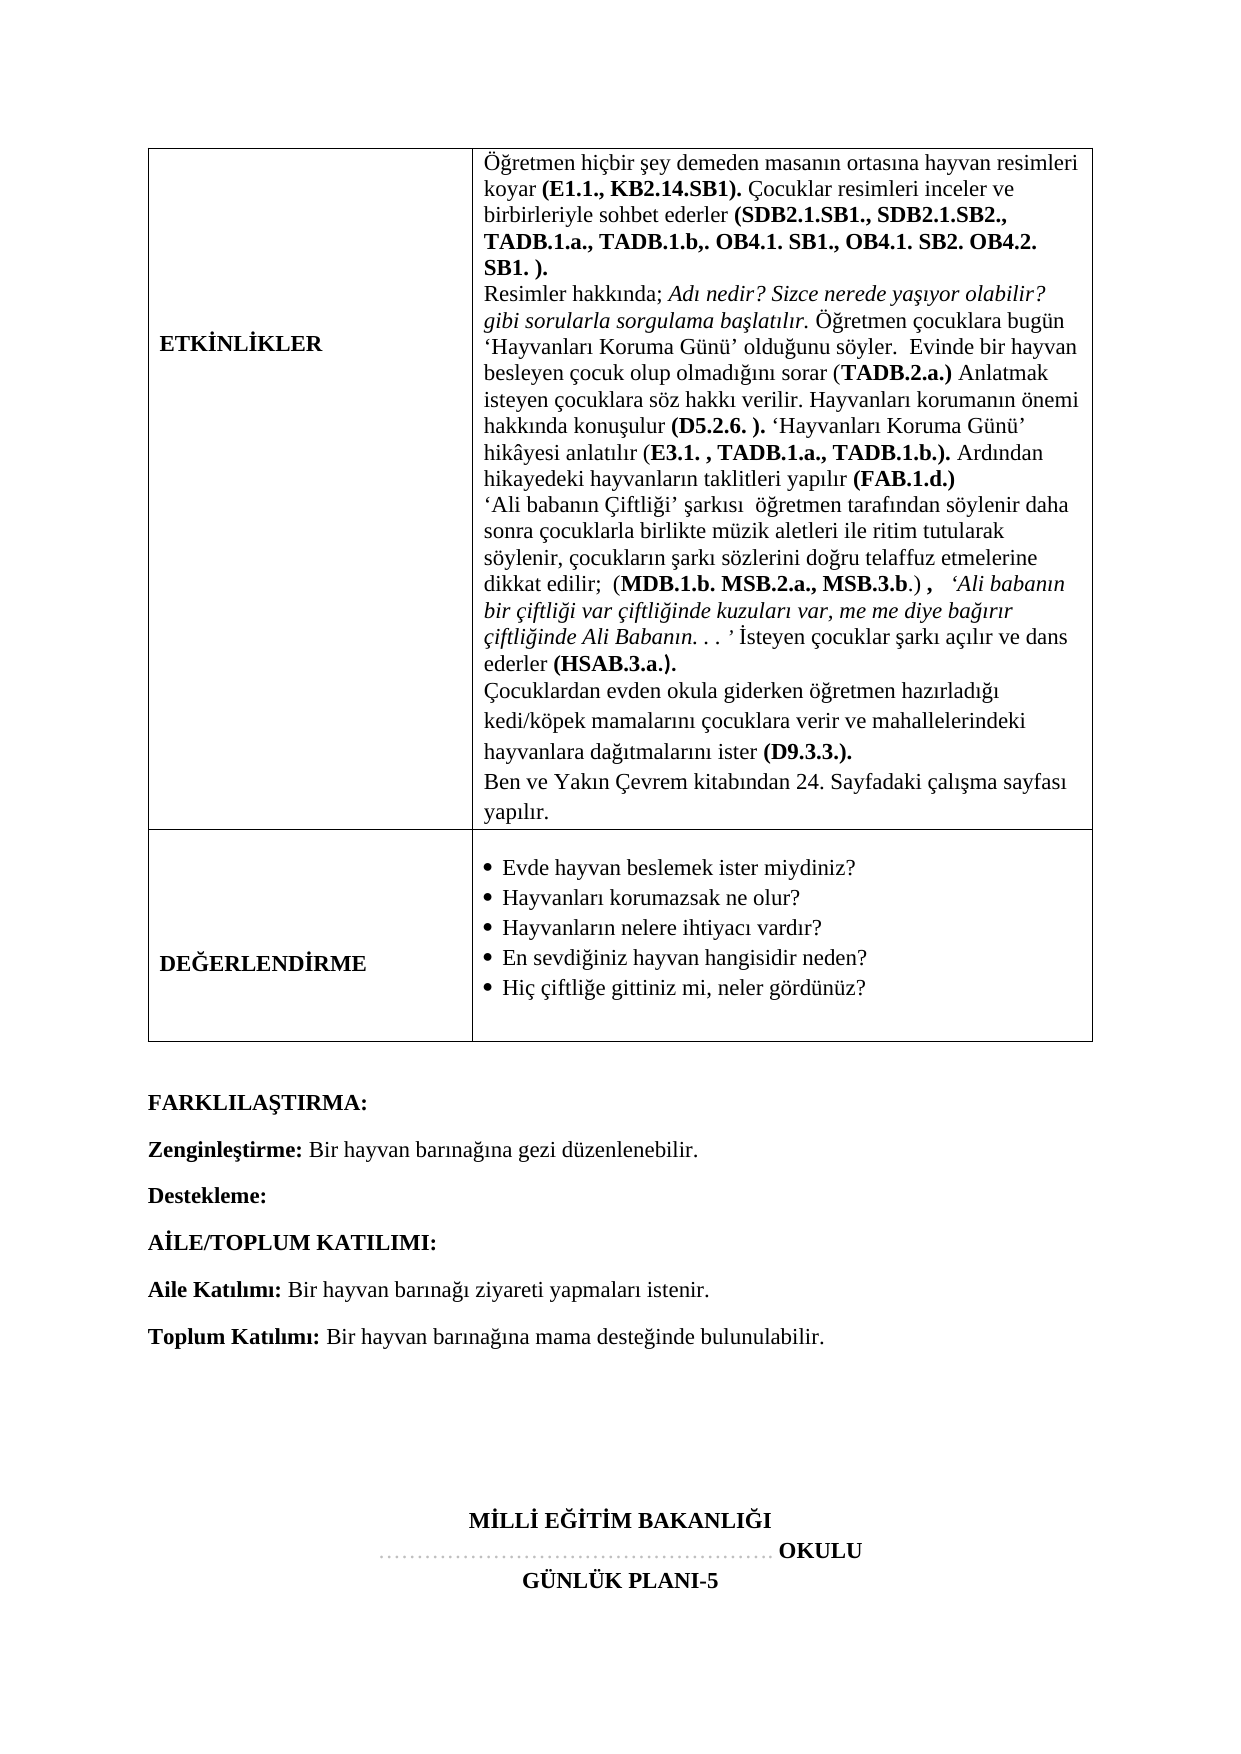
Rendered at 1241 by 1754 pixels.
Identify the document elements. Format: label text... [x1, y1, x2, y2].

text GÜNLÜK PLANI-5 [148, 1568, 1093, 1594]
text Destekleme: [148, 1183, 1093, 1209]
text MİLLİ EĞİTİM BAKANLIĞI [148, 1507, 1093, 1533]
text ……………………………………………. OKULU [148, 1537, 1093, 1564]
table_cell Öğretmen hiçbir şey demeden masanın ortasına hayvan resimleri koyar (E1.1., KB2.14.SB1). Çocuklar resimleri inceler ve birbirleriyle sohbet ederler (SDB2.1.SB1., SDB2.1.SB2., TADB.1.a., TADB.1.b,. OB4.1. SB1., OB4.1. SB2. OB4.2. SB1. ). Resimler hakkında; Adı nedir? Sizce nerede yaşıyor olabilir? gibi sorularla sorgulama başlatılır. Öğretmen çocuklara bugün ‘Hayvanları Koruma Günü’ olduğunu söyler. Evinde bir hayvan besleyen çocuk olup olmadığını sorar (TADB.2.a.) Anlatmak isteyen çocuklara söz hakkı verilir. Hayvanları korumanın önemi hakkında konuşulur (D5.2.6. ). ‘Hayvanları Koruma Günü’ hikâyesi anlatılır (E3.1. , TADB.1.a., TADB.1.b.). Ardından hikayedeki hayvanların taklitleri yapılır (FAB.1.d.) ‘Ali babanın Çiftliği’ şarkısı öğretmen tarafından söylenir daha sonra çocuklarla birlikte müzik aletleri ile ritim tutularak söylenir, çocukların şarkı sözlerini doğru telaffuz etmelerine dikkat edilir; (MDB.1.b. MSB.2.a., MSB.3.b.) , ‘Ali babanın bir çiftliği var çiftliğinde kuzuları var, me me diye bağırır çiftliğinde Ali Babanın. . . ’ İsteyen çocuklar şarkı açılır ve dans ederler (HSAB.3.a.). Çocuklardan evden okula giderken öğretmen hazırladığı kedi/köpek mamalarını çocuklara verir ve mahallelerindeki hayvanlara dağıtmalarını ister (D9.3.3.). Ben ve Yakın Çevrem kitabından 24. Sayfadaki çalışma sayfası yapılır. [473, 149, 1092, 828]
text AİLE/TOPLUM KATILIMI: [148, 1229, 1093, 1256]
table_cell ETKİNLİKLER [149, 149, 472, 828]
table_cell DEĞERLENDİRME [149, 830, 472, 1041]
text Zenginleştirme: Bir hayvan barınağına gezi düzenlenebilir. [148, 1136, 1093, 1162]
text Aile Katılımı: Bir hayvan barınağı ziyareti yapmaları istenir. [148, 1276, 1093, 1303]
table_cell Evde hayvan beslemek ister miydiniz? Hayvanları korumazsak ne olur? Hayvanların nelere ihtiyacı vardır? En sevdiğiniz hayvan hangisidir neden? Hiç çiftliğe gittiniz mi, neler gördünüz? [473, 830, 1092, 1041]
text FARKLILAŞTIRMA: [148, 1089, 1093, 1115]
text Toplum Katılımı: Bir hayvan barınağına mama desteğinde bulunulabilir. [148, 1323, 1093, 1349]
